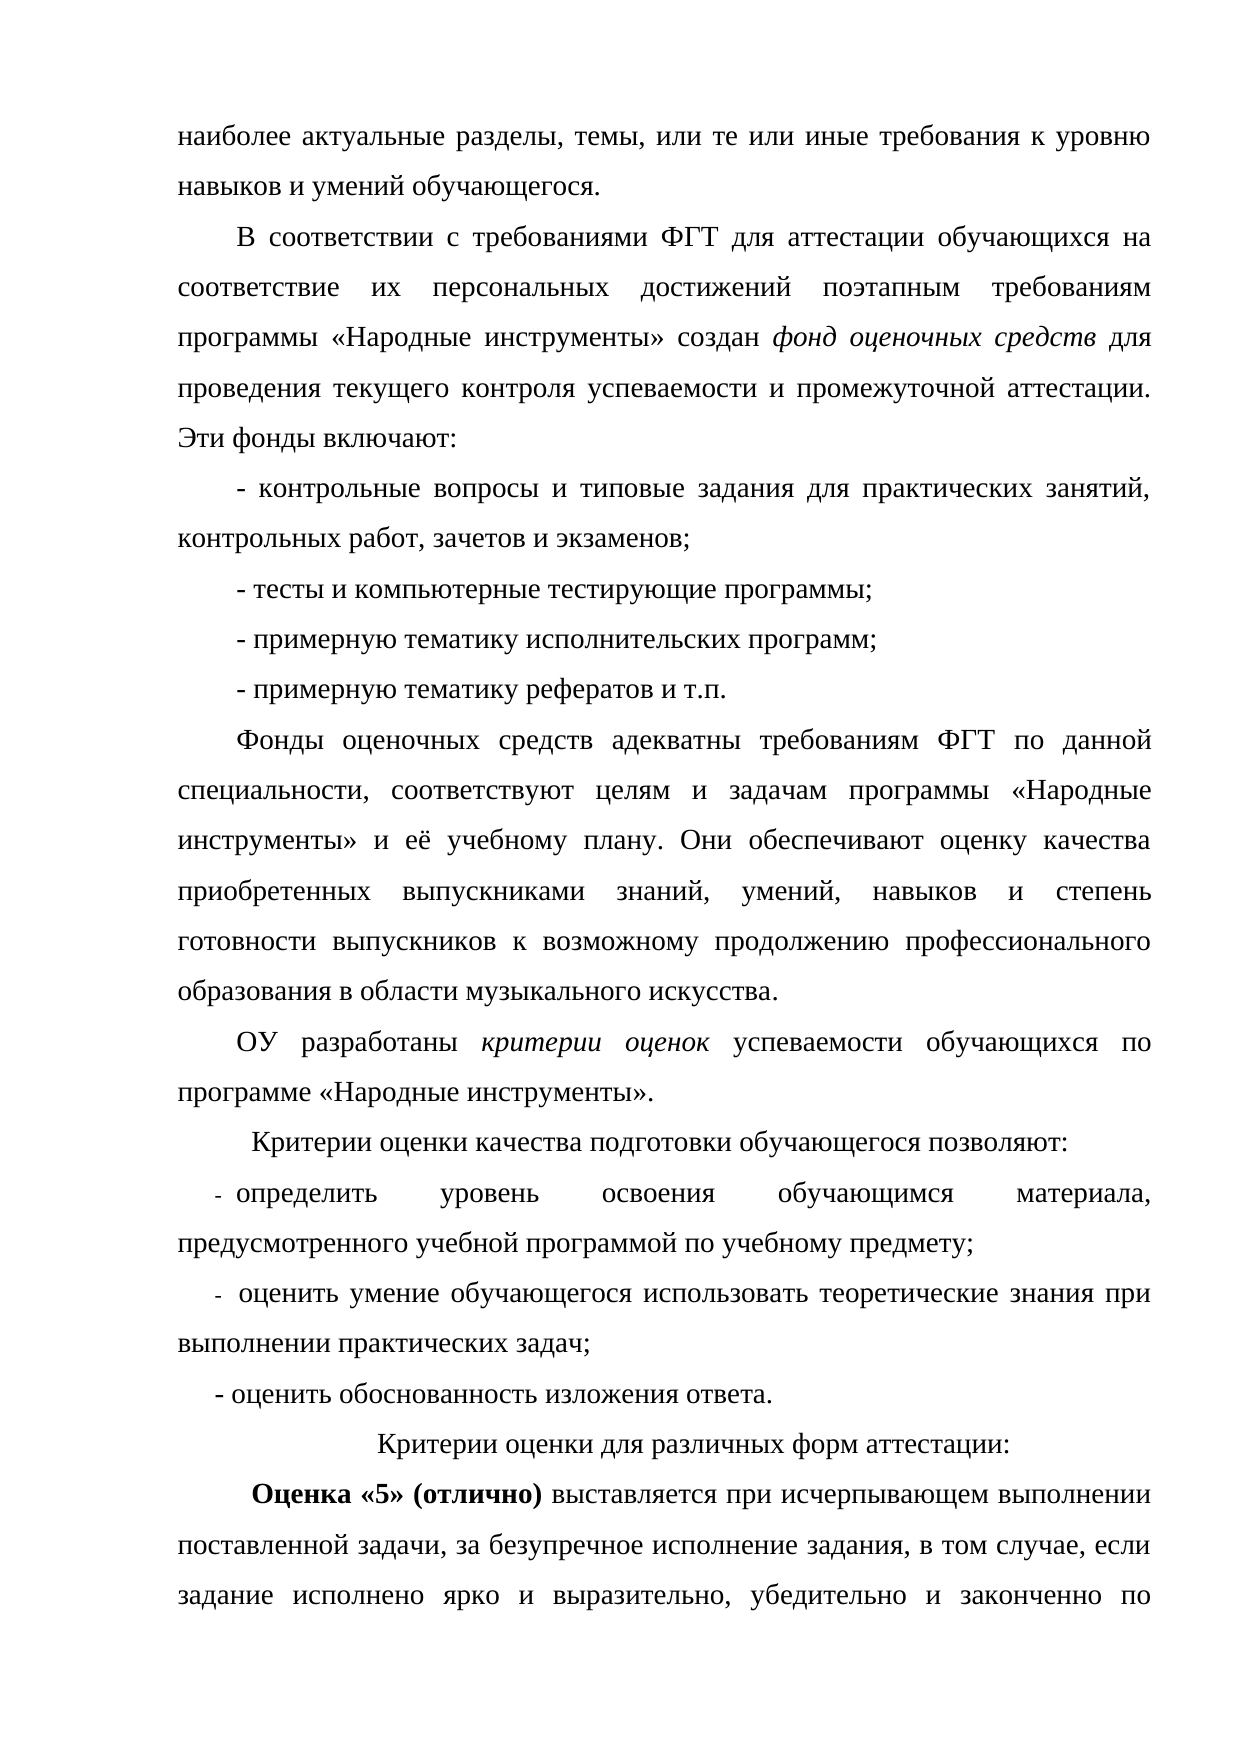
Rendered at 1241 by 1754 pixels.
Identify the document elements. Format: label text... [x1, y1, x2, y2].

text - оценить обоснованность изложения ответа. [177, 1376, 1152, 1409]
list оценить умение обучающегося использовать теоретические знания при выполнении практических задач; [177, 1275, 1152, 1359]
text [177, 118, 1152, 202]
text - примерную тематику исполнительских программ; [177, 621, 1152, 655]
text - контрольные вопросы и типовые задания для практических занятий, контрольных работ, зачетов и экзаменов; [177, 470, 1152, 554]
text - тесты и компьютерные тестирующие программы; [177, 571, 1152, 604]
text В соответствии с требованиями ФГТ для аттестации обучающихся на соответствие их персональных достижений поэтапным требованиям программы «Народные инструменты» создан фонд оценочных средств для проведения текущего контроля успеваемости и промежуточной аттестации. Эти фонды включают: [177, 219, 1152, 453]
list определить уровень освоения обучающимся материала, предусмотренного учебной программой по учебному предмету; [177, 1175, 1152, 1258]
text Критерии оценки качества подготовки обучающегося позволяют: [177, 1124, 1152, 1158]
text - примерную тематику рефератов и т.п. [177, 672, 1152, 705]
text ОУ разработаны критерии оценок успеваемости обучающихся по программе «Народные инструменты». [177, 1024, 1152, 1108]
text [177, 1477, 1152, 1611]
text Критерии оценки для различных форм аттестации: [177, 1426, 1152, 1460]
text Фонды оценочных средств адекватны требованиям ФГТ по данной специальности, соответствуют целям и задачам программы «Народные инструменты» и её учебному плану. Они обеспечивают оценку качества приобретенных выпускниками знаний, умений, навыков и степень готовности выпускников к возможному продолжению профессионального образования в области музыкального искусства. [177, 722, 1152, 1007]
